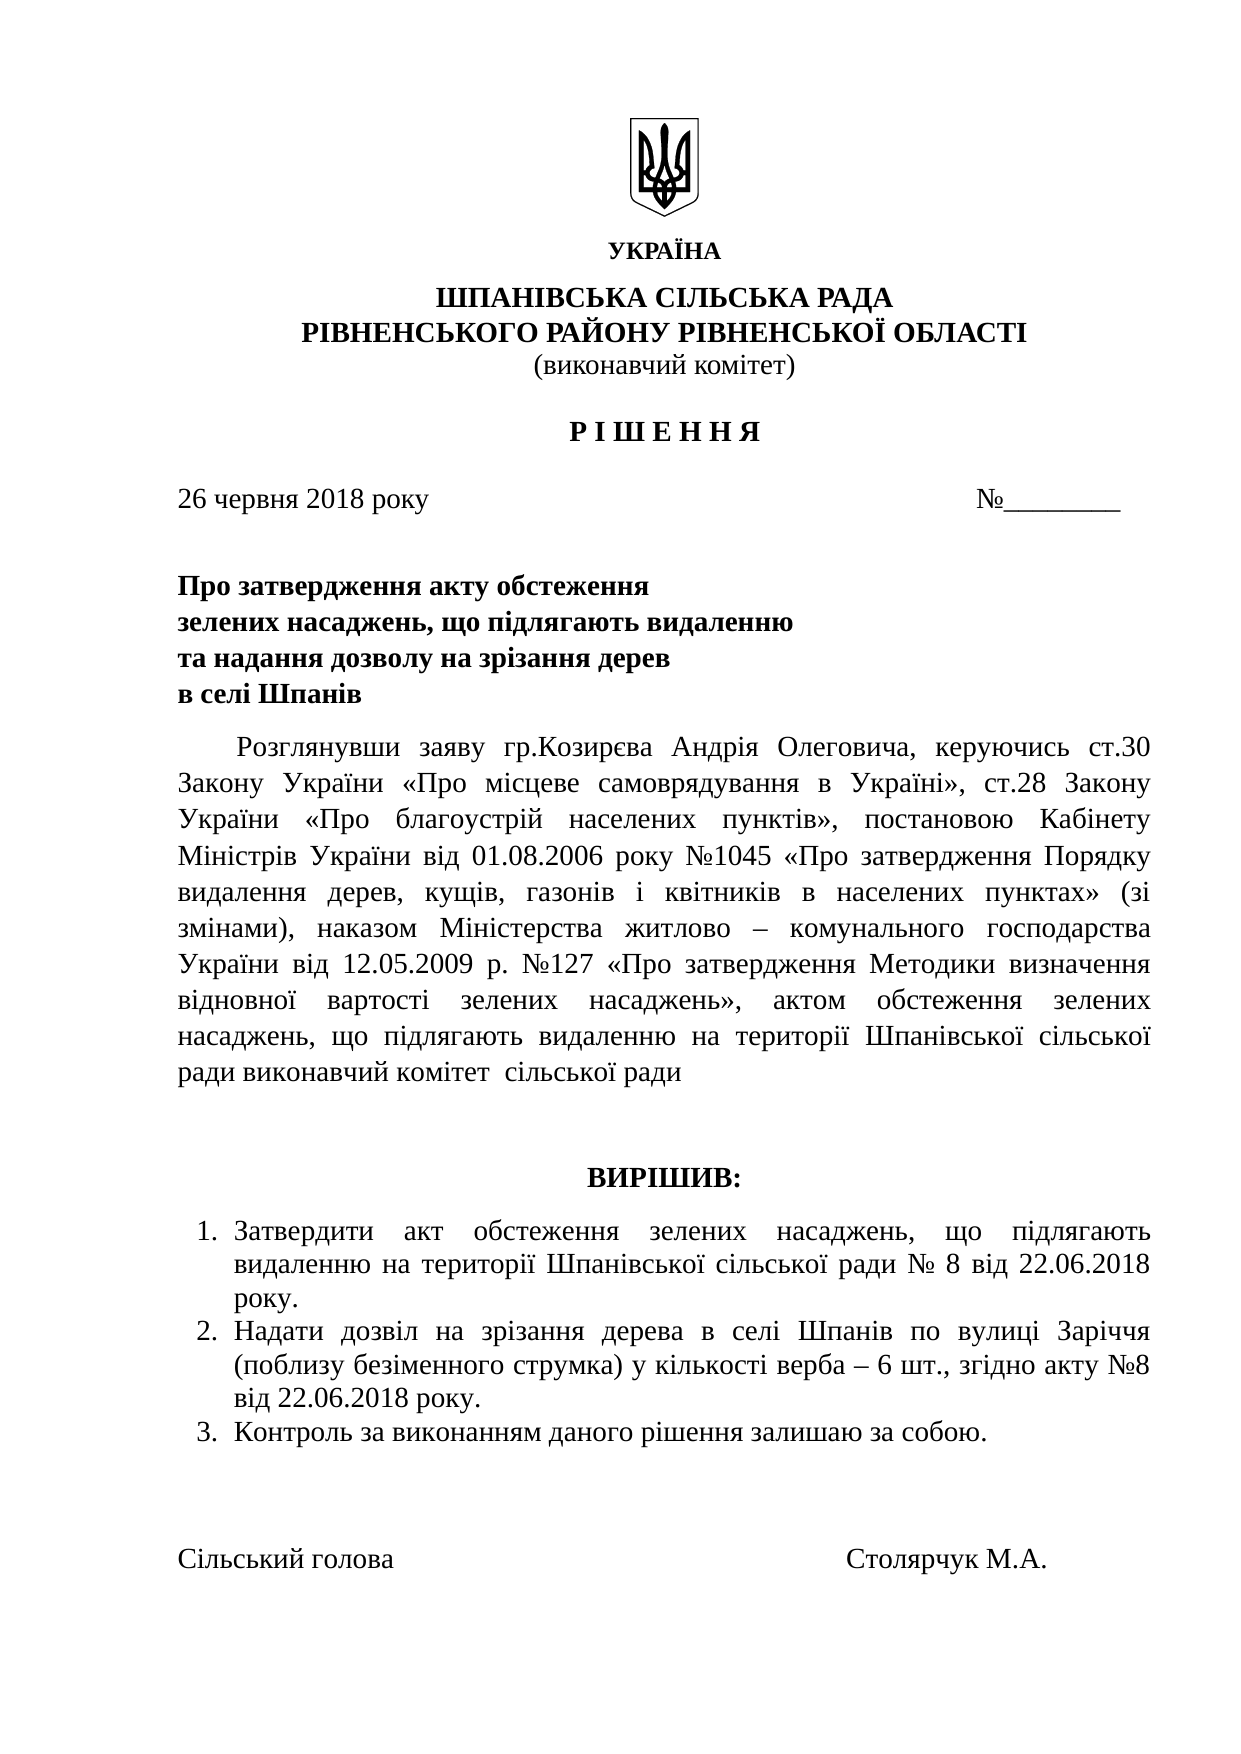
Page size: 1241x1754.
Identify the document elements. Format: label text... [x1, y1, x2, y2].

text (виконавчий комітет) [177, 347, 1152, 381]
text зелених насаджень, що підлягають видаленню [177, 604, 1152, 638]
text ВИРІШИВ: [177, 1160, 1152, 1194]
text 26 червня 2018 року №________ [177, 482, 1152, 515]
text Про затвердження акту обстеження [177, 568, 1152, 601]
text та надання дозволу на зрізання дерев [177, 640, 1152, 674]
text РІВНЕНСЬКОГО РАЙОНУ РІВНЕНСЬКОЇ ОБЛАСТІ [177, 324, 1152, 347]
text Сільський голова Столярчук М.А. [177, 1541, 1152, 1575]
subtitle ШПАНІВСЬКА сільська рада [177, 289, 853, 312]
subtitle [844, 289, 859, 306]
list Контроль за виконанням даного рішення залишаю за собою. [196, 1414, 1152, 1448]
list Надати дозвіл на зрізання дерева в селі Шпанів по вулиці Заріччя (поблизу безіменного струмка) у кількості верба – 6 шт., згідно акту №8 від 22.06.2018 року. [196, 1313, 1152, 1414]
text Розглянувши заяву гр.Козирєва Андрія Олеговича, керуючись ст.30 Закону України «Про місцеве самоврядування в Україні», ст.28 Закону України «Про благоустрій населених пунктів», постановою Кабінету Міністрів України від 01.08.2006 року №1045 «Про затвердження Порядку видалення дерев, кущів, газонів і квітників в населених пунктах» (зі змінами), наказом Міністерства житлово – комунального господарства України від 12.05.2009 р. №127 «Про затвердження Методики визначення відновної вартості зелених насаджень», актом обстеження зелених насаджень, що підлягають видаленню на території Шпанівської сільської ради виконавчий комітет сільської ради [177, 729, 1152, 1088]
text в селі Шпанів [177, 676, 1152, 710]
subtitle ШПАНІВСЬКА сільська рада [871, 289, 1152, 312]
text Україна [177, 236, 1152, 264]
text Р І Ш Е Н Н Я [177, 414, 1152, 448]
list Затвердити акт обстеження зелених насаджень, що підлягають видаленню на території Шпанівської сільської ради № 8 від 22.06.2018 року. [196, 1213, 1152, 1313]
